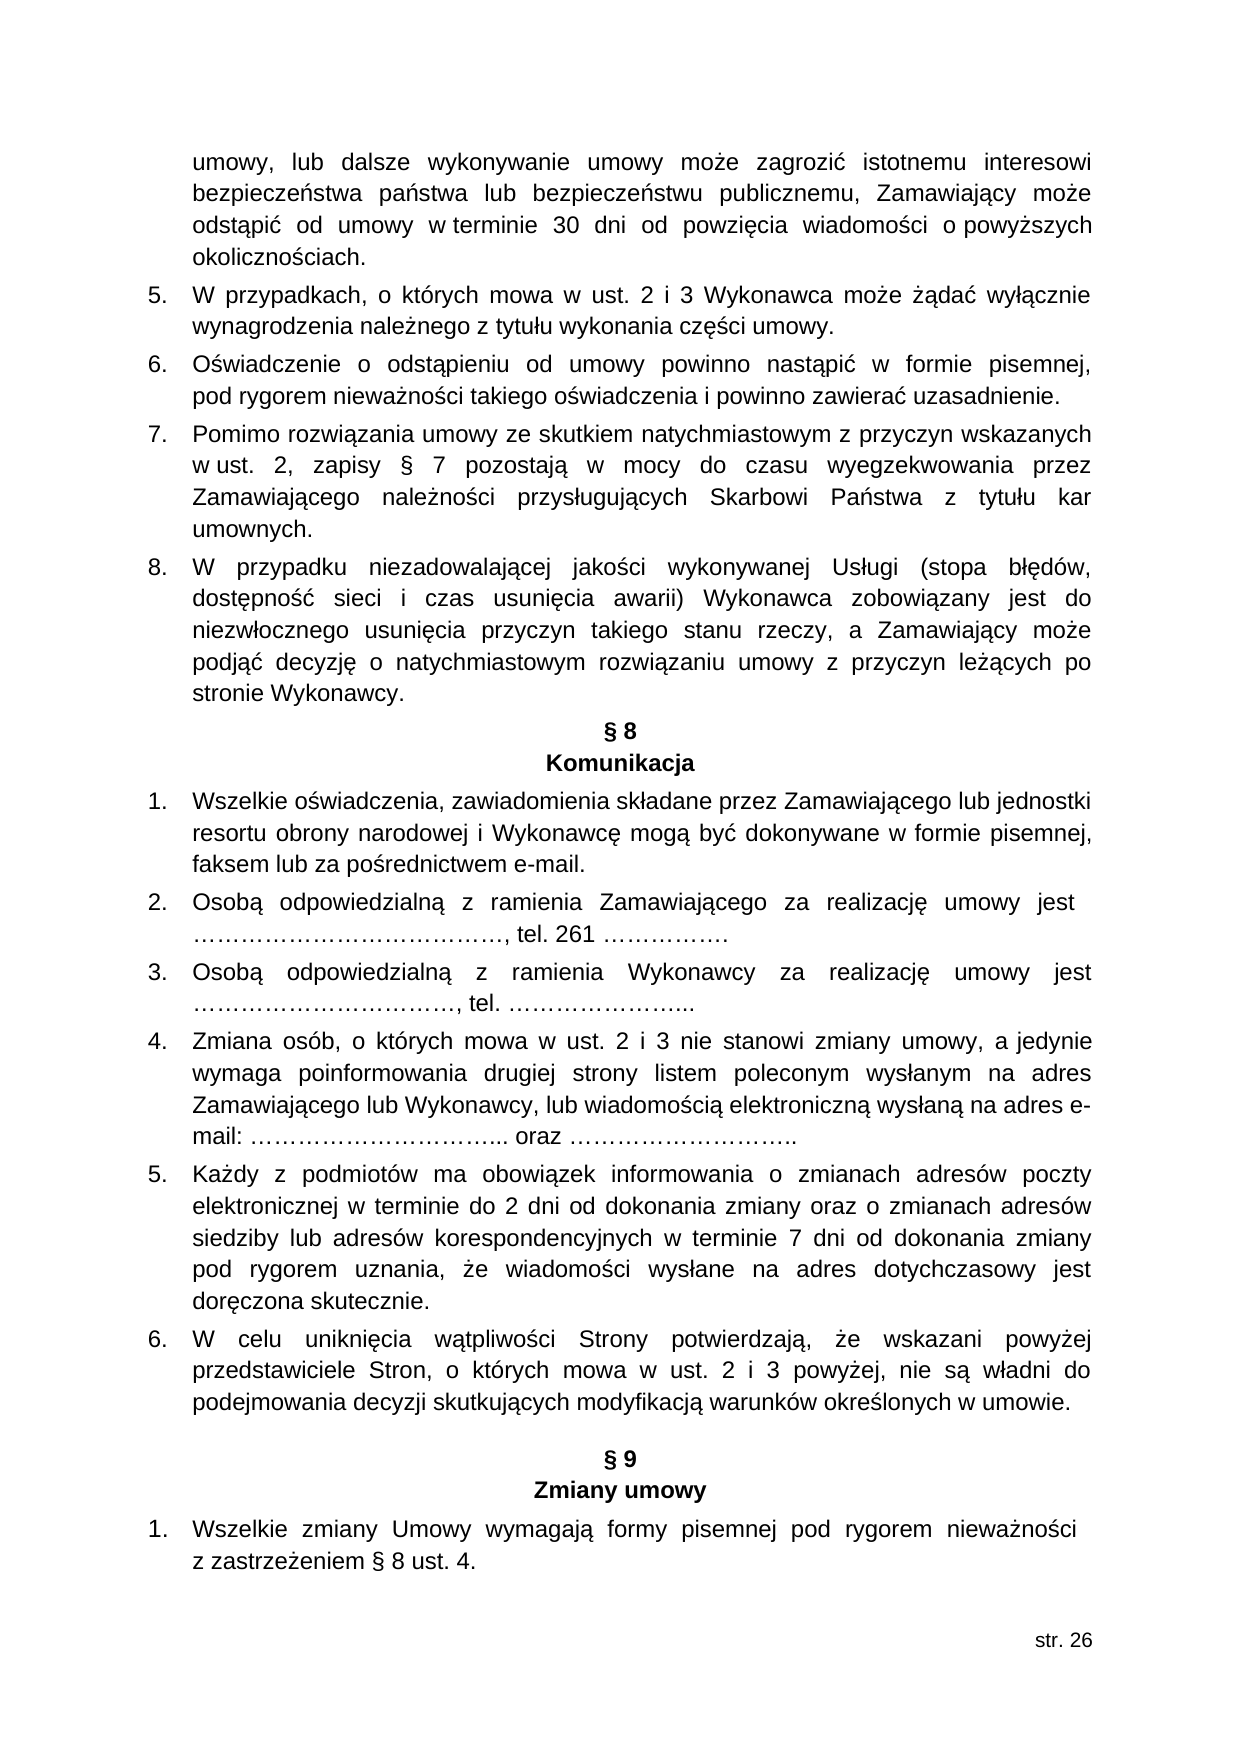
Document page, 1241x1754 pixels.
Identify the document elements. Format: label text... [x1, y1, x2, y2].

list Osobą odpowiedzialną z ramienia Zamawiającego za realizację umowy jest …………………………………, tel. 261 ……………. [148, 888, 1092, 947]
text § 9 [148, 1445, 1092, 1472]
list Oświadczenie o odstąpieniu od umowy powinno nastąpić w formie pisemnej, pod rygorem nieważności takiego oświadczenia i powinno zawierać uzasadnienie. [148, 350, 1092, 409]
text § 8 Komunikacja [148, 717, 1092, 777]
text Zmiany umowy [148, 1476, 1092, 1504]
list Wszelkie zmiany Umowy wymagają formy pisemnej pod rygorem nieważności z zastrzeżeniem § 8 ust. 4. [148, 1514, 1092, 1575]
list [148, 148, 1092, 270]
list Zmiana osób, o których mowa w ust. 2 i 3 nie stanowi zmiany umowy, a jedynie wymaga poinformowania drugiej strony listem poleconym wysłanym na adres Zamawiającego lub Wykonawcy, lub wiadomością elektroniczną wysłaną na adres e-mail: …………………………... oraz ……………………….. [148, 1027, 1092, 1150]
list Wszelkie oświadczenia, zawiadomienia składane przez Zamawiającego lub jednostki resortu obrony narodowej i Wykonawcę mogą być dokonywane w formie pisemnej, faksem lub za pośrednictwem e-mail. [148, 787, 1092, 878]
list Każdy z podmiotów ma obowiązek informowania o zmianach adresów poczty elektronicznej w terminie do 2 dni od dokonania zmiany oraz o zmianach adresów siedziby lub adresów korespondencyjnych w terminie 7 dni od dokonania zmiany pod rygorem uznania, że wiadomości wysłane na adres dotychczasowy jest doręczona skutecznie. [148, 1160, 1092, 1314]
list Osobą odpowiedzialną z ramienia Wykonawcy za realizację umowy jest ……………………………, tel. …………………... [148, 958, 1092, 1017]
list W przypadkach, o których mowa w ust. 2 i 3 Wykonawca może żądać wyłącznie wynagrodzenia należnego z tytułu wykonania części umowy. [148, 281, 1092, 340]
list Pomimo rozwiązania umowy ze skutkiem natychmiastowym z przyczyn wskazanych w ust. 2, zapisy § 7 pozostają w mocy do czasu wyegzekwowania przez Zamawiającego należności przysługujących Skarbowi Państwa z tytułu kar umownych. [148, 420, 1092, 542]
list W celu uniknięcia wątpliwości Strony potwierdzają, że wskazani powyżej przedstawiciele Stron, o których mowa w ust. 2 i 3 powyżej, nie są władni do podejmowania decyzji skutkujących modyfikacją warunków określonych w umowie. [148, 1325, 1092, 1416]
list W przypadku niezadowalającej jakości wykonywanej Usługi (stopa błędów, dostępność sieci i czas usunięcia awarii) Wykonawca zobowiązany jest do niezwłocznego usunięcia przyczyn takiego stanu rzeczy, a Zamawiający może podjąć decyzję o natychmiastowym rozwiązaniu umowy z przyczyn leżących po stronie Wykonawcy. [148, 553, 1092, 707]
